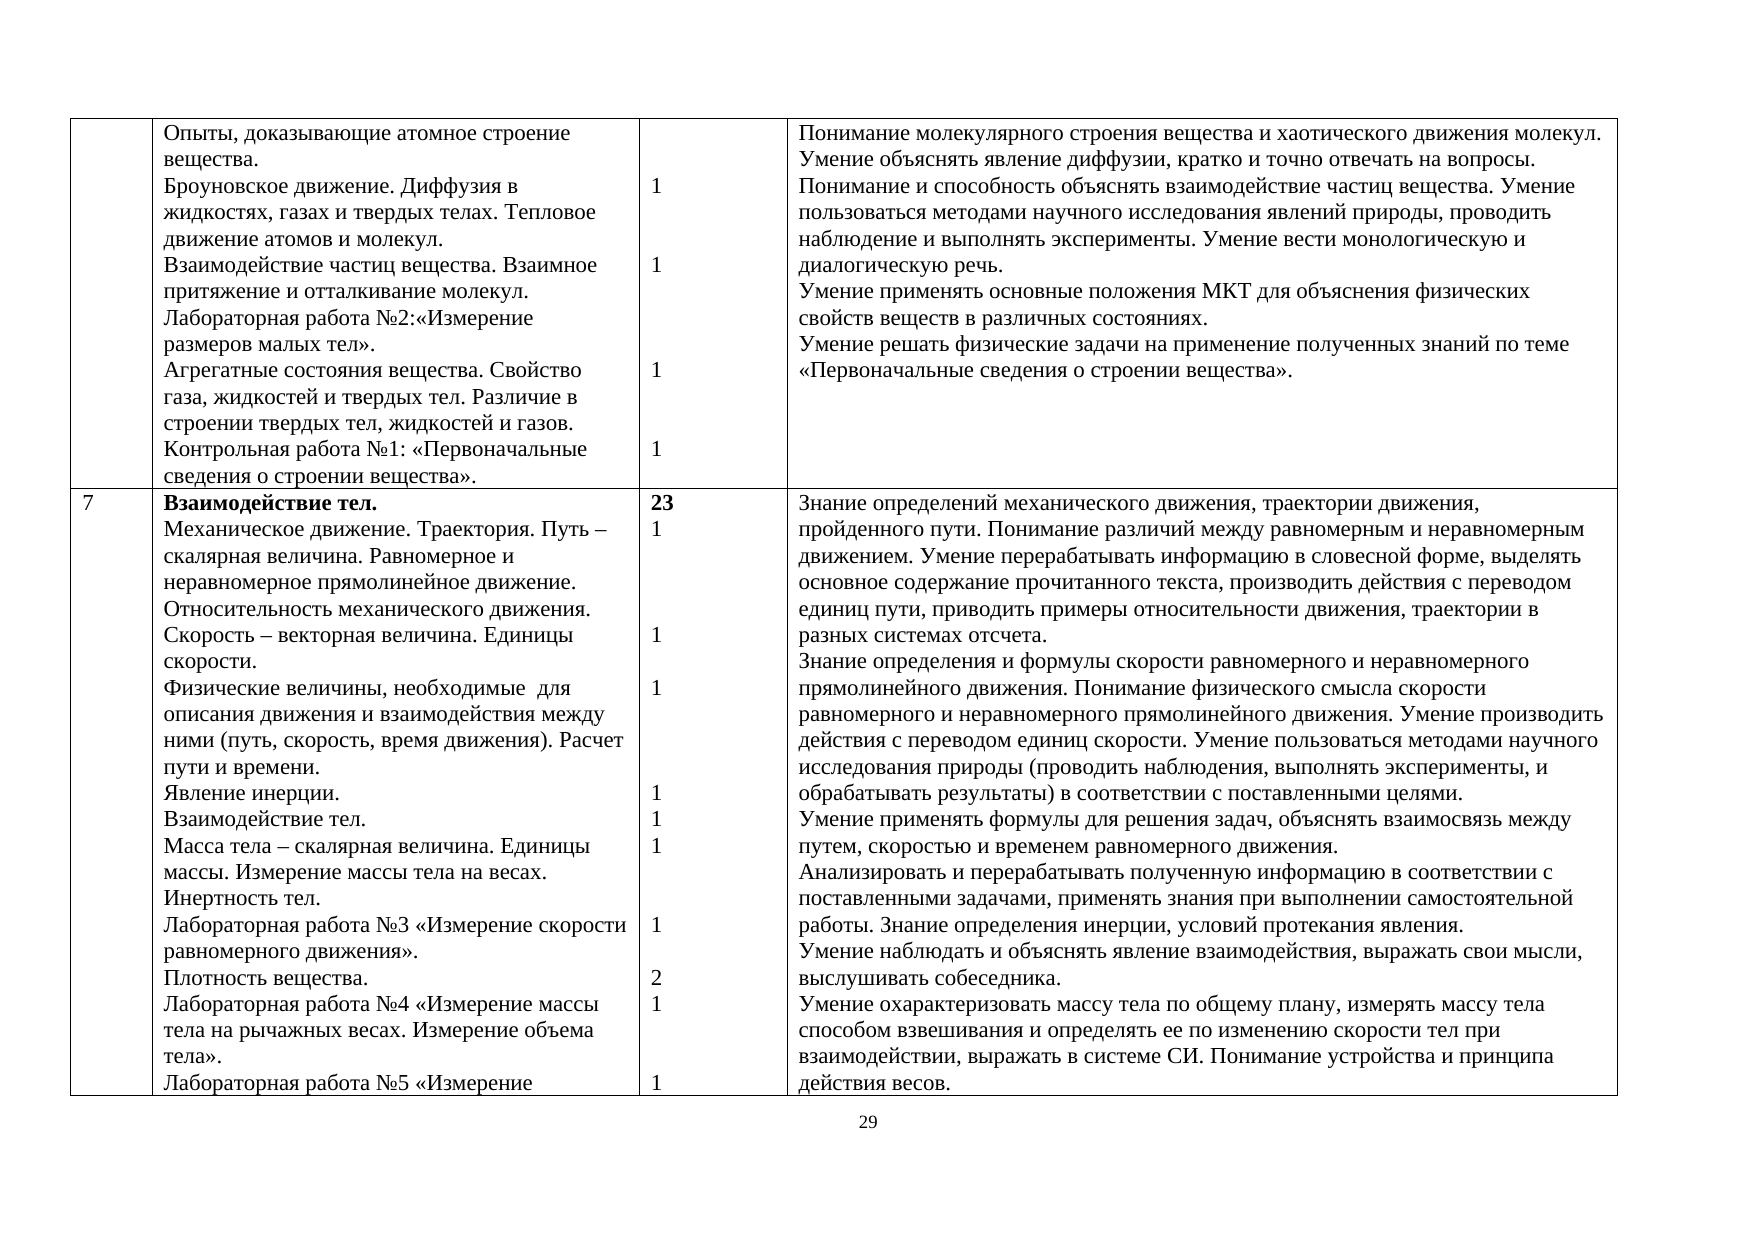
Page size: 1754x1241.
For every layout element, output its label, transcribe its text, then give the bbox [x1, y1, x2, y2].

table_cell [640, 489, 787, 1095]
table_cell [153, 119, 639, 488]
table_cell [788, 119, 1617, 488]
table_cell 7 [71, 119, 152, 488]
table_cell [788, 489, 1617, 1095]
table_cell 5 1 1 1 1 1 [640, 119, 787, 488]
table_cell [153, 489, 639, 1095]
table_cell 7 [71, 489, 152, 1095]
